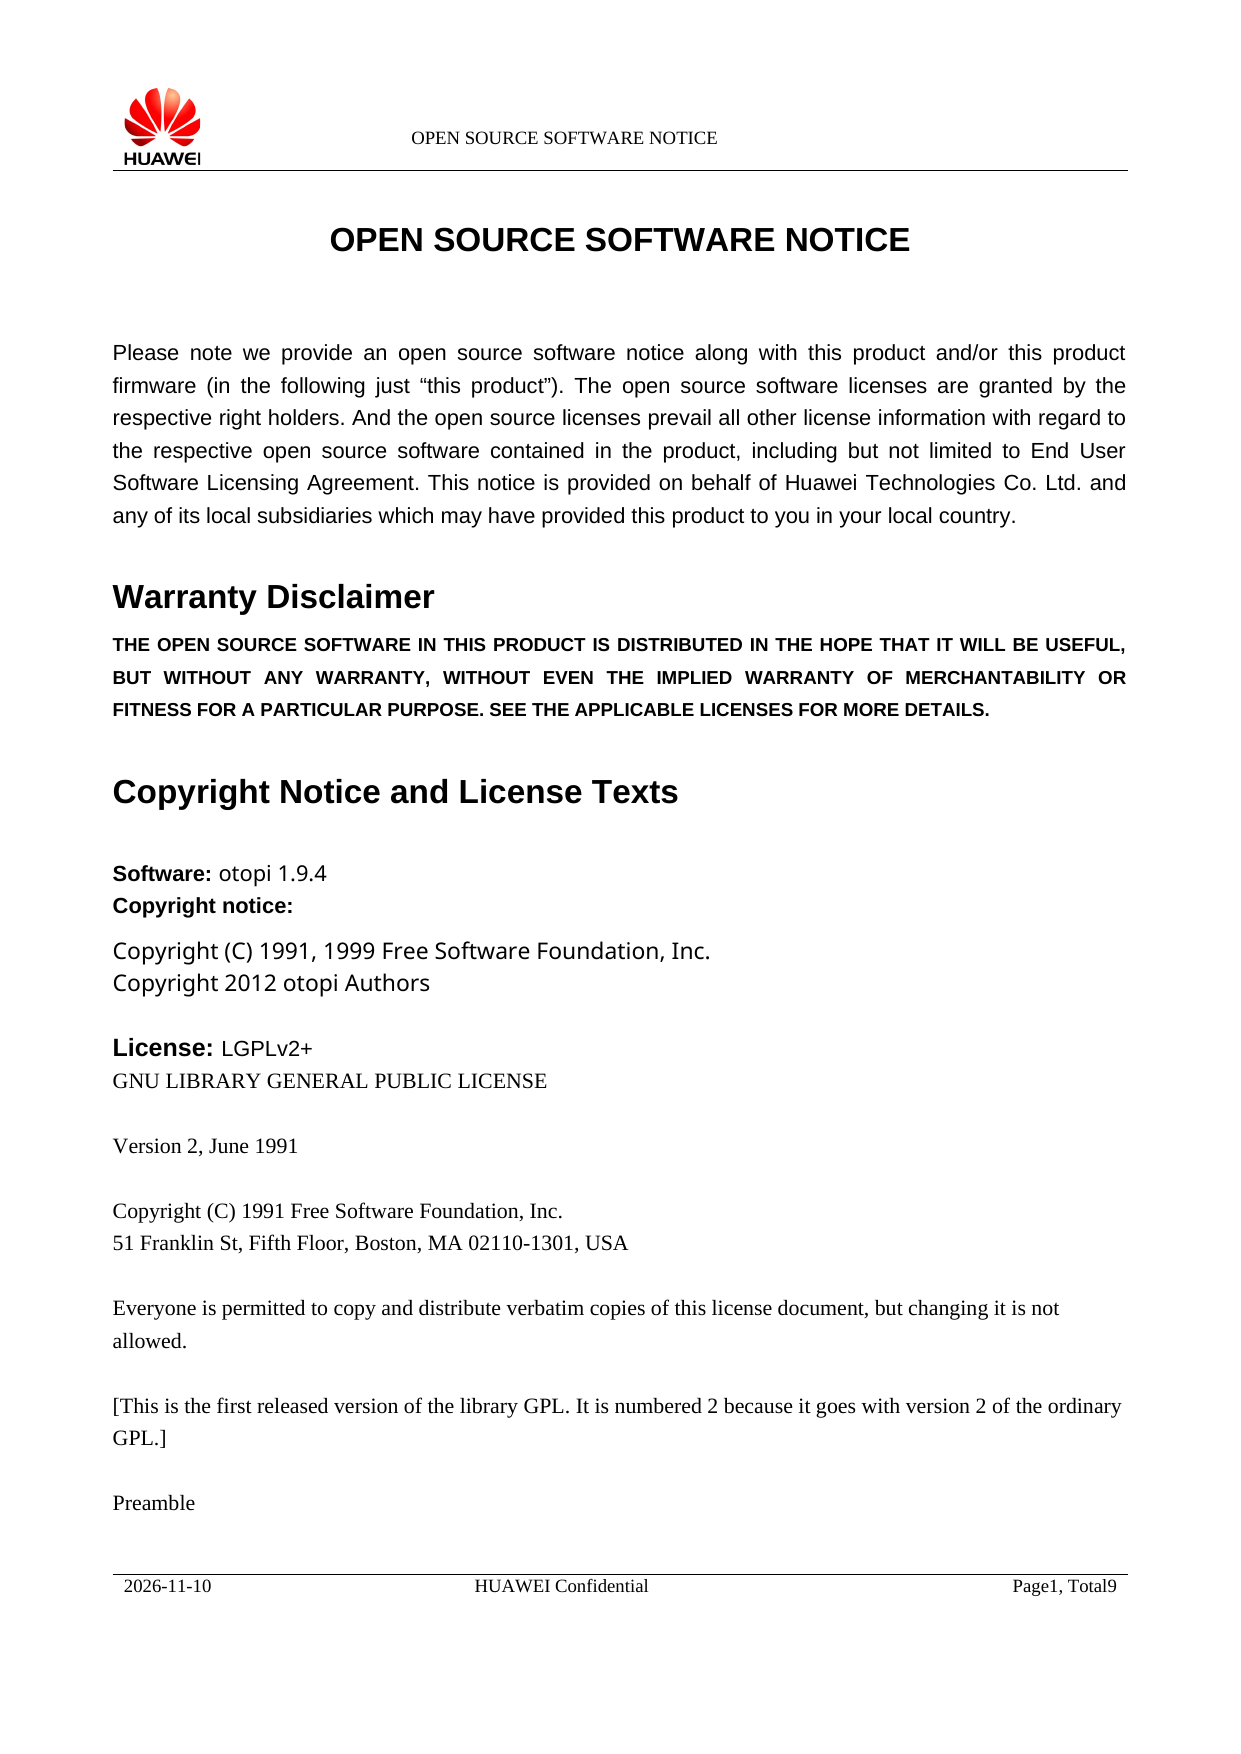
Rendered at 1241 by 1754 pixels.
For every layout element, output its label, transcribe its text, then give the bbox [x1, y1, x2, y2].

text Copyright notice: [112, 889, 1128, 921]
text The open source software in this product is distributed in the hope that it will be useful, but WITHOUT ANY WARRANTY, without even the implied warranty of MERCHANTABILITY or FITNESS FOR A PARTICULAR PURPOSE. See the applicable licenses for more details. [112, 629, 1128, 726]
text Copyright Notice and License Texts [112, 759, 1128, 824]
text OPEN SOURCE SOFTWARE NOTICE [112, 206, 1128, 271]
text Warranty Disclaimer [112, 564, 1128, 629]
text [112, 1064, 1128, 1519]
text License: LGPLv2+ [112, 1031, 1128, 1064]
picture [124, 88, 201, 165]
title Software: otopi 1.9.4 [112, 856, 1128, 889]
text Copyright (C) 1991, 1999 Free Software Foundation, Inc. Copyright 2012 otopi Authors [112, 934, 1128, 1031]
text Please note we provide an open source software notice along with this product and/or this product firmware (in the following just “this product”). The open source software licenses are granted by the respective right holders. And the open source licenses prevail all other license information with regard to the respective open source software contained in the product, including but not limited to End User Software Licensing Agreement. This notice is provided on behalf of Huawei Technologies Co. Ltd. and any of its local subsidiaries which may have provided this product to you in your local country. [112, 336, 1128, 531]
